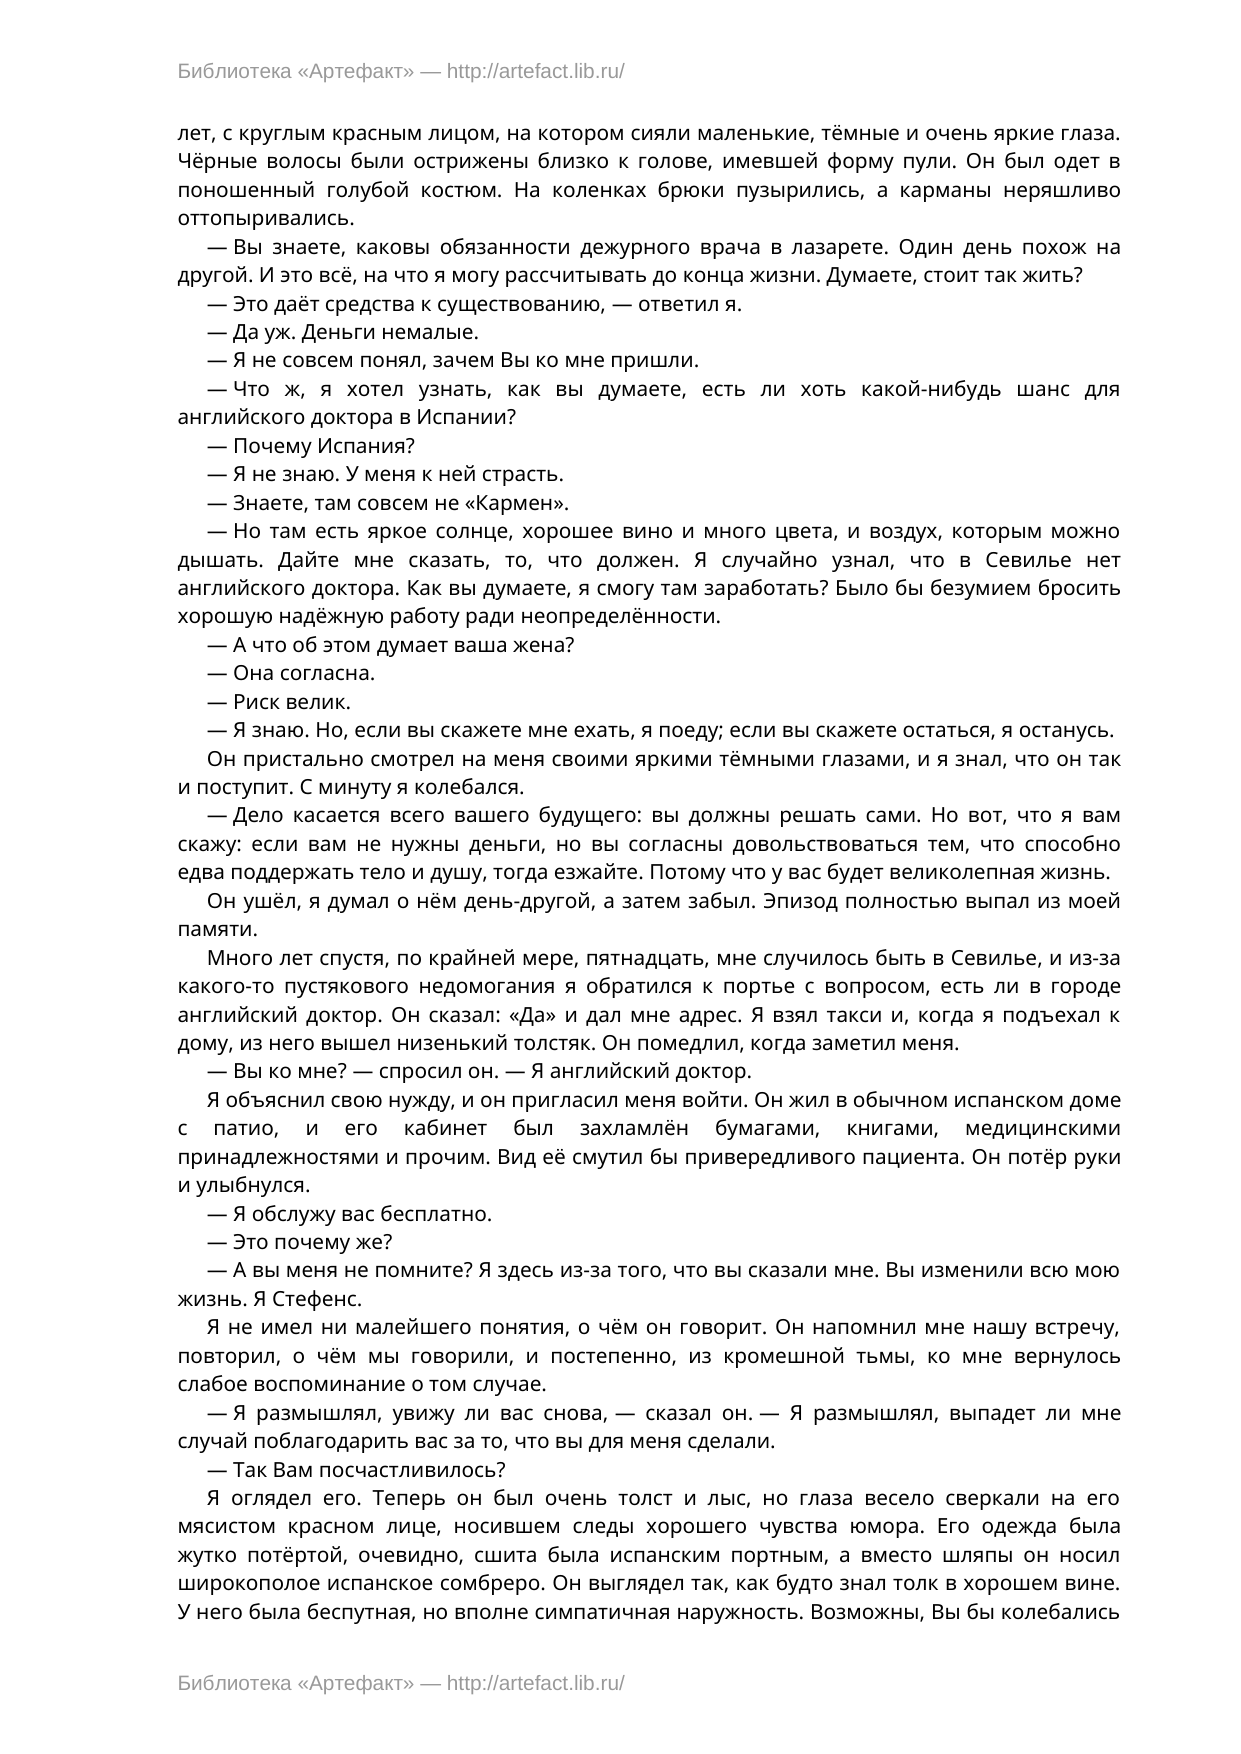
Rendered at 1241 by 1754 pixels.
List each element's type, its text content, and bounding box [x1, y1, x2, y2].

text Много лет спустя, по крайней мере, пятнадцать, мне случилось быть в Севилье, и из-за какого-то пустякового недомогания я обратился к портье с вопросом, есть ли в городе английский доктор. Он сказал: «Да» и дал мне адрес. Я взял такси и, когда я подъехал к дому, из него вышел низенький толстяк. Он помедлил, когда заметил меня. [177, 943, 1122, 1057]
text — Знаете, там совсем не «Кармен». [177, 488, 1122, 516]
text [177, 1483, 1122, 1625]
text — Я не совсем понял, зачем Вы ко мне пришли. [177, 346, 1122, 374]
text — Дело касается всего вашего будущего: вы должны решать сами. Но вот, что я вам скажу: если вам не нужны деньги, но вы согласны довольствоваться тем, что способно едва поддержать тело и душу, тогда езжайте. Потому что у вас будет великолепная жизнь. [177, 801, 1122, 886]
text — Да уж. Деньги немалые. [177, 317, 1122, 346]
text Он пристально смотрел на меня своими яркими тёмными глазами, и я знал, что он так и поступит. С минуту я колебался. [177, 744, 1122, 801]
text — Я знаю. Но, если вы скажете мне ехать, я поеду; если вы скажете остаться, я останусь. [177, 715, 1122, 744]
text Я не имел ни малейшего понятия, о чём он говорит. Он напомнил мне нашу встречу, повторил, о чём мы говорили, и постепенно, из кромешной тьмы, ко мне вернулось слабое воспоминание о том случае. [177, 1312, 1122, 1398]
text — Я обслужу вас бесплатно. [177, 1199, 1122, 1227]
text — Что ж, я хотел узнать, как вы думаете, есть ли хоть какой-нибудь шанс для английского доктора в Испании? [177, 374, 1122, 431]
text Я объяснил свою нужду, и он пригласил меня войти. Он жил в обычном испанском доме с патио, и его кабинет был захламлён бумагами, книгами, медицинскими принадлежностями и прочим. Вид её смутил бы привередливого пациента. Он потёр руки и улыбнулся. [177, 1085, 1122, 1199]
text — Риск велик. [177, 687, 1122, 715]
text — Почему Испания? [177, 431, 1122, 459]
text — А что об этом думает ваша жена? [177, 630, 1122, 658]
text — Это почему же? [177, 1227, 1122, 1256]
text — Вы ко мне? — спросил он. — Я английский доктор. [177, 1057, 1122, 1085]
text — Она согласна. [177, 658, 1122, 687]
text — Это даёт средства к существованию, — ответил я. [177, 289, 1122, 317]
text — Вы знаете, каковы обязанности дежурного врача в лазарете. Один день похож на другой. И это всё, на что я могу рассчитывать до конца жизни. Думаете, стоит так жить? [177, 232, 1122, 289]
text — А вы меня не помните? Я здесь из-за того, что вы сказали мне. Вы изменили всю мою жизнь. Я Стефенс. [177, 1256, 1122, 1312]
text — Но там есть яркое солнце, хорошее вино и много цвета, и воздух, которым можно дышать. Дайте мне сказать, то, что должен. Я случайно узнал, что в Севилье нет английского доктора. Как вы думаете, я смогу там заработать? Было бы безумием бросить хорошую надёжную работу ради неопределённости. [177, 516, 1122, 630]
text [177, 118, 1122, 232]
text — Я не знаю. У меня к ней страсть. [177, 459, 1122, 488]
text — Я размышлял, увижу ли вас снова, — сказал он. — Я размышлял, выпадет ли мне случай поблагодарить вас за то, что вы для меня сделали. [177, 1398, 1122, 1455]
text Он ушёл, я думал о нём день-другой, а затем забыл. Эпизод полностью выпал из моей памяти. [177, 886, 1122, 943]
text — Так Вам посчастливилось? [177, 1455, 1122, 1483]
